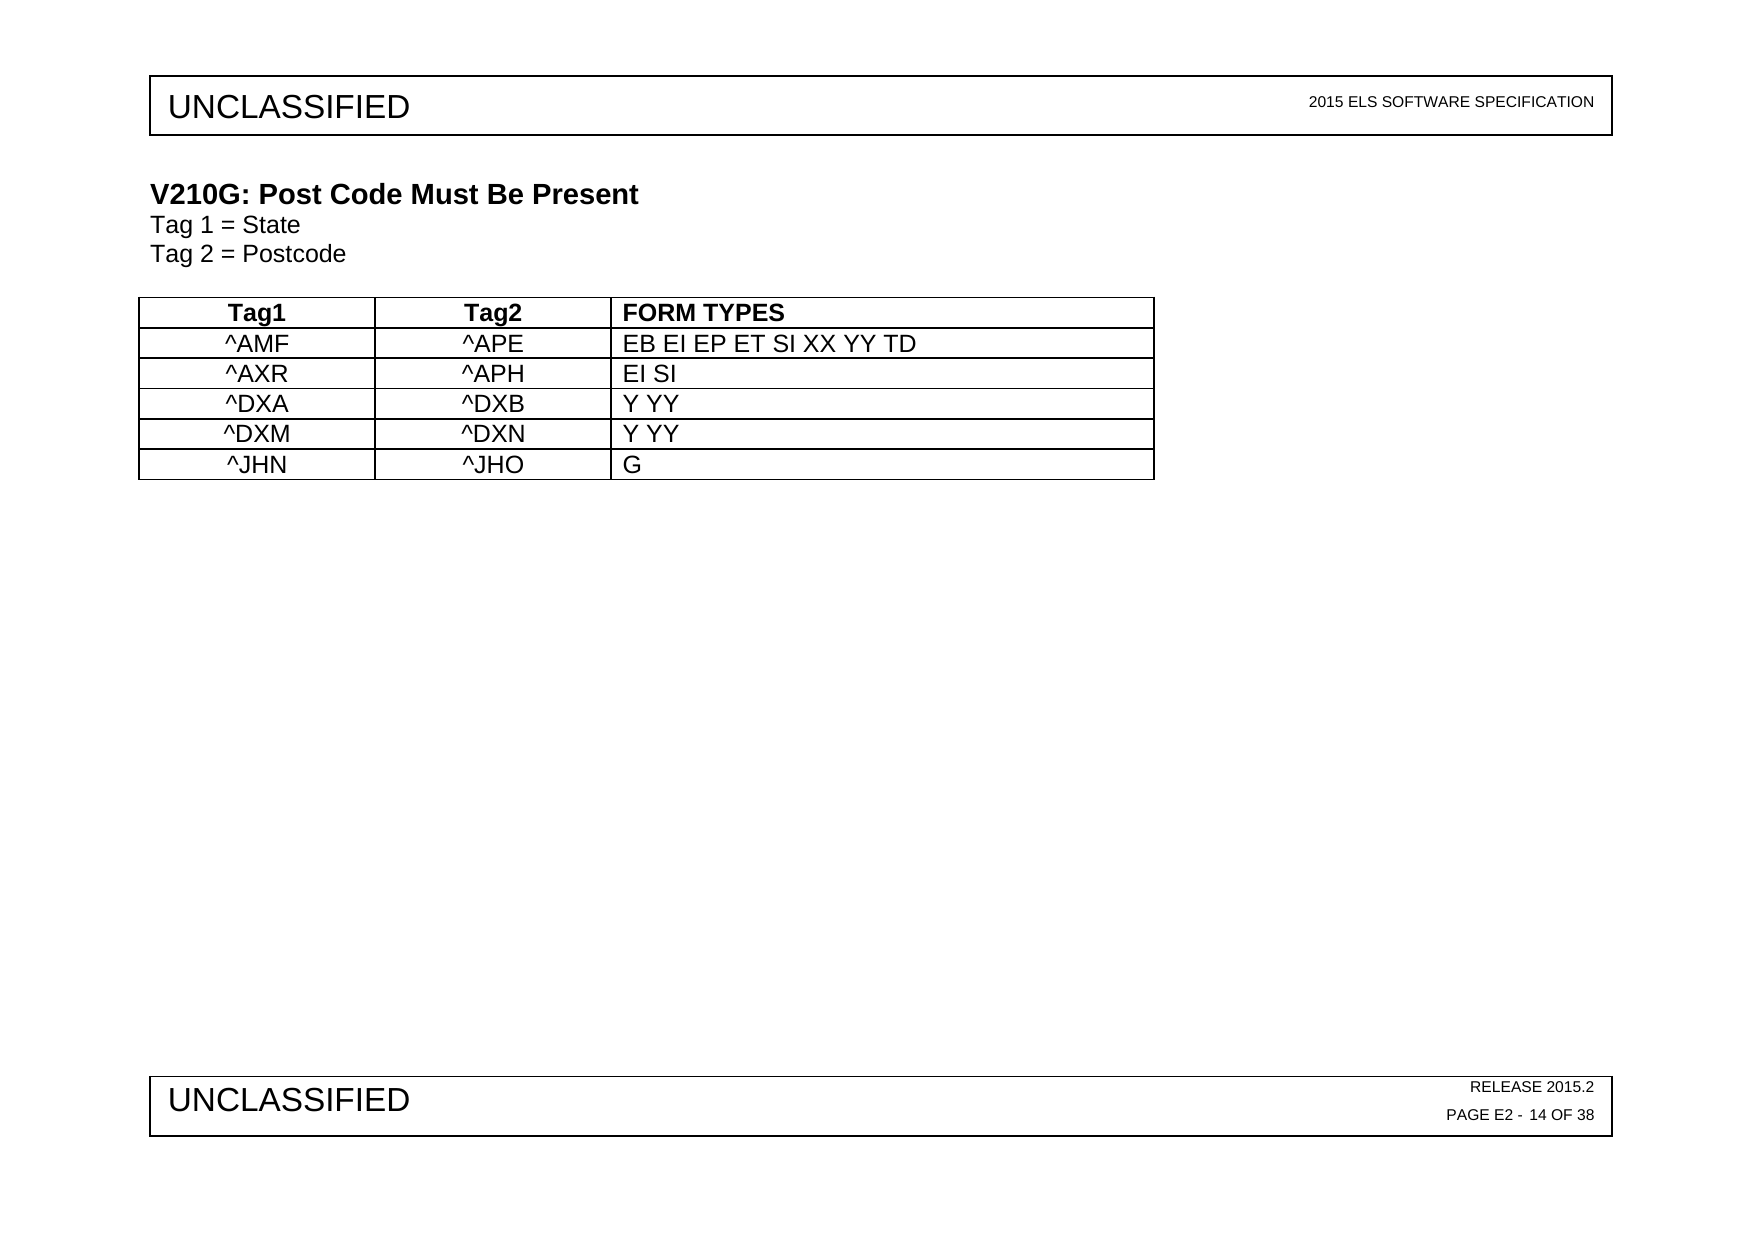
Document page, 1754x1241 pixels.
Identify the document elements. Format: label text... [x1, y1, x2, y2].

table_header FORM TYPES [612, 298, 1153, 327]
table_cell ^APH [376, 359, 610, 388]
table_cell ^JHO [376, 450, 610, 478]
table_cell ^DXB [376, 389, 610, 418]
table_cell EI SI [612, 359, 1153, 388]
table_cell ^DXN [376, 420, 610, 448]
table_cell ^DXM [140, 420, 374, 448]
table_cell ^JHN [140, 450, 374, 478]
table_cell ^AXR [140, 359, 374, 388]
table_cell Y YY [612, 420, 1153, 448]
text Tag 2 = stcode [150, 239, 1604, 268]
subtitle V210G: Post Code Must Be Present [150, 177, 1604, 210]
table_cell G [612, 450, 1153, 478]
table_cell Y YY [612, 389, 1153, 418]
table_cell ^DXA [140, 389, 374, 418]
table_cell EB EI EP ET SI XX YY TD [612, 329, 1153, 357]
table_header Tag2 [376, 298, 610, 327]
text Tag 1 = State [150, 210, 1604, 239]
table_cell ^APE [376, 329, 610, 357]
table_cell ^AMF [140, 329, 374, 357]
table_header Tag1 [140, 298, 374, 327]
